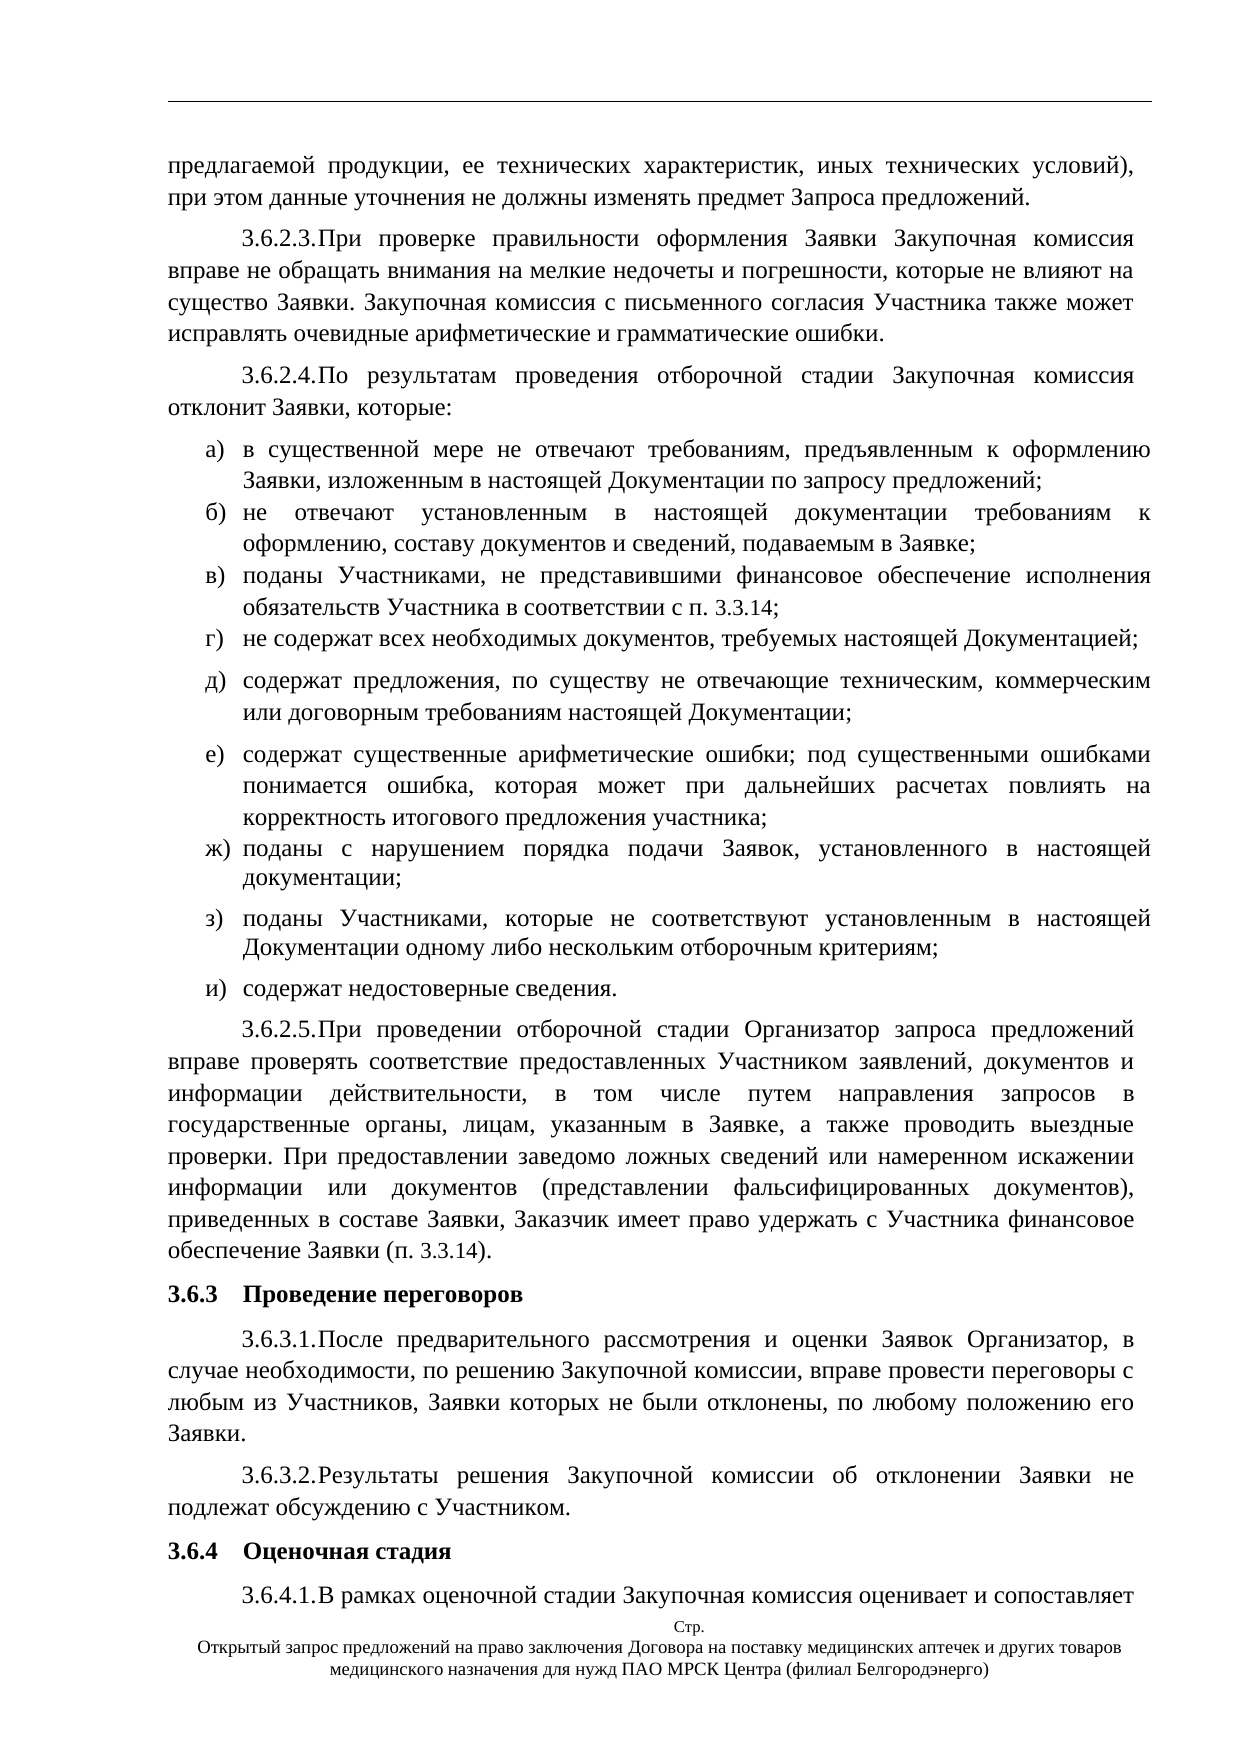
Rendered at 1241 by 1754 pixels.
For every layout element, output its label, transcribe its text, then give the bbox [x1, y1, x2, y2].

list Результаты решения Закупочной комиссии об отклонении Заявки не подлежат обсуждению с Участником. [168, 1460, 1135, 1521]
list содержат существенные арифметические ошибки; под существенными ошибками понимается ошибка, которая может при дальнейших расчетах повлиять на корректность итогового предложения участника; [205, 739, 1152, 831]
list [168, 150, 1135, 210]
subtitle Оценочная стадия [168, 1536, 1152, 1565]
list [168, 1580, 1135, 1609]
list содержат предложения, по существу не отвечающие техническим, коммерческим или договорным требованиям настоящей Документации; [205, 665, 1152, 725]
list не отвечают установленным в настоящей документации требованиям к оформлению, составу документов и сведений, подаваемым в Заявке; [205, 497, 1152, 557]
list При проведении отборочной стадии Организатор запроса предложений вправе проверять соответствие предоставленных Участником заявлений, документов и информации действительности, в том числе путем направления запросов в государственные органы, лицам, указанным в Заявке, а также проводить выездные проверки. При предоставлении заведомо ложных сведений или намеренном искажении информации или документов (представлении фальсифицированных документов), приведенных в составе Заявки, Заказчик имеет право удержать с Участника финансовое обеспечение Заявки (п. 3.3.14). [168, 1014, 1135, 1264]
list не содержат всех необходимых документов, требуемых настоящей Документацией; [205, 623, 1152, 652]
list По результатам проведения отборочной стадии Закупочная комиссия отклонит Заявки, которые: [168, 360, 1135, 421]
list После предварительного рассмотрения и оценки Заявок Организатор, в случае необходимости, по решению Закупочной комиссии, вправе провести переговоры с любым из Участников, Заявки которых не были отклонены, по любому положению его Заявки. [168, 1324, 1135, 1447]
subtitle Проведение переговоров [168, 1279, 1152, 1308]
list содержат недостоверные сведения. [205, 973, 1152, 1002]
list При проверке правильности оформления Заявки Закупочная комиссия вправе не обращать внимания на мелкие недочеты и погрешности, которые не влияют на существо Заявки. Закупочная комиссия с письменного согласия Участника также может исправлять очевидные арифметические и грамматические ошибки. [168, 223, 1135, 347]
list поданы Участниками, которые не соответствуют установленным в настоящей Документации одному либо нескольким отборочным критериям; [205, 903, 1152, 961]
list в существенной мере не отвечают требованиям, предъявленным к оформлению Заявки, изложенным в настоящей Документации по запросу предложений; [205, 434, 1152, 494]
list поданы Участниками, не представившими финансовое обеспечение исполнения обязательств Участника в соответствии с п. 3.3.14; [205, 560, 1152, 620]
list поданы с нарушением порядка подачи Заявок, установленного в настоящей документации; [205, 833, 1152, 891]
